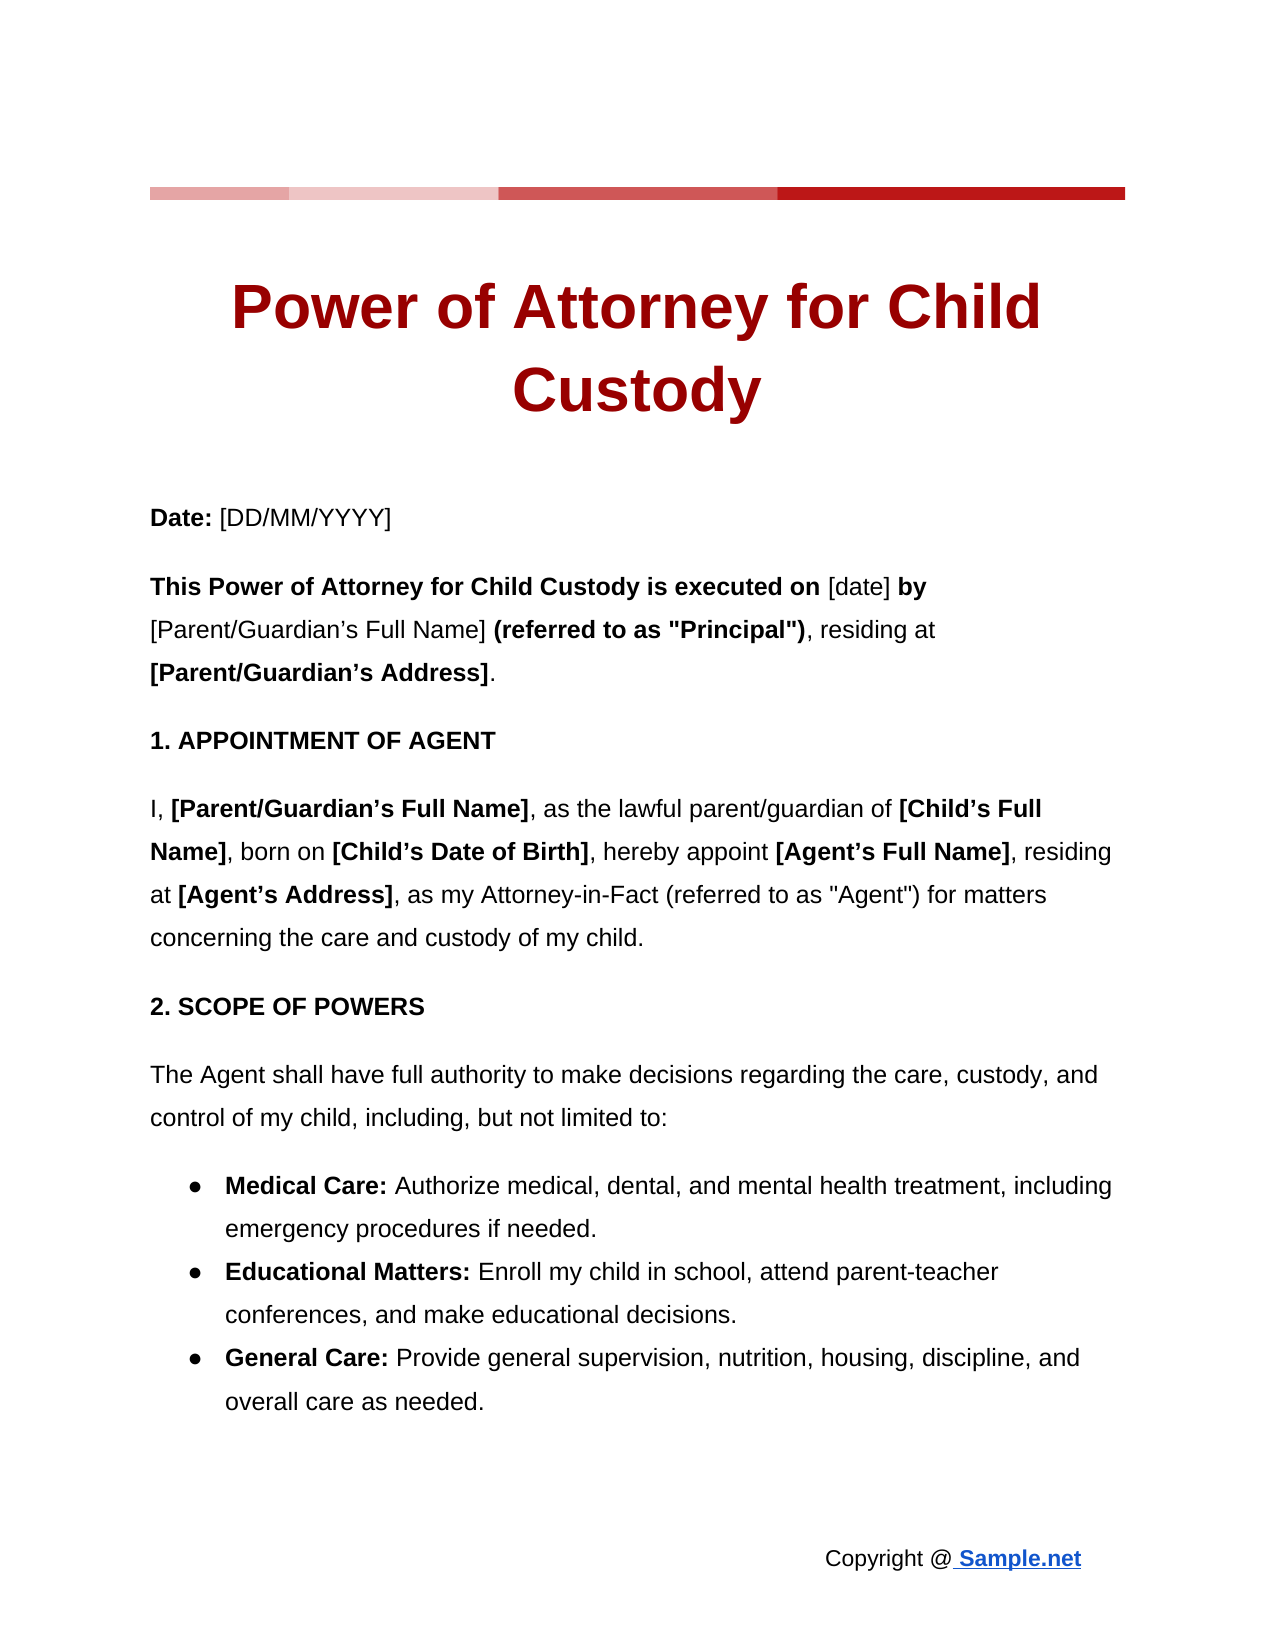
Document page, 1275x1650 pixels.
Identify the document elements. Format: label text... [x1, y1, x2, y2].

subtitle Power of Attorney for Child Custody [150, 200, 1125, 424]
picture [150, 187, 1125, 200]
list Educational Matters: Enroll my child in school, attend parent-teacher conferences, and make educational decisions. [187, 1257, 1125, 1329]
subtitle 1. APPOINTMENT OF AGENT [150, 726, 1125, 755]
list Medical Care: Authorize medical, dental, and mental health treatment, including emergency procedures if needed. [187, 1171, 1125, 1243]
list General Care: Provide general supervision, nutrition, housing, discipline, and overall care as needed. [187, 1343, 1125, 1415]
text I, [Parent/Guardian’s Full Name], as the lawful parent/guardian of [Child’s Full Name], born on [Child’s Date of Birth], hereby appoint [Agent’s Full Name], residing at [Agent’s Address], as my Attorney-in-Fact (referred to as "Agent") for matters concerning the care and custody of my child. [150, 794, 1125, 952]
text This Power of Attorney for Child Custody is executed on [date] by [Parent/Guardian’s Full Name] (referred to as "Principal"), residing at [Parent/Guardian’s Address]. [150, 572, 1125, 687]
text The Agent shall have full authority to make decisions regarding the care, custody, and control of my child, including, but not limited to: [150, 1060, 1125, 1132]
text Date: [DD/MM/YYYY] [150, 460, 1125, 532]
subtitle 2. SCOPE OF POWERS [150, 992, 1125, 1020]
